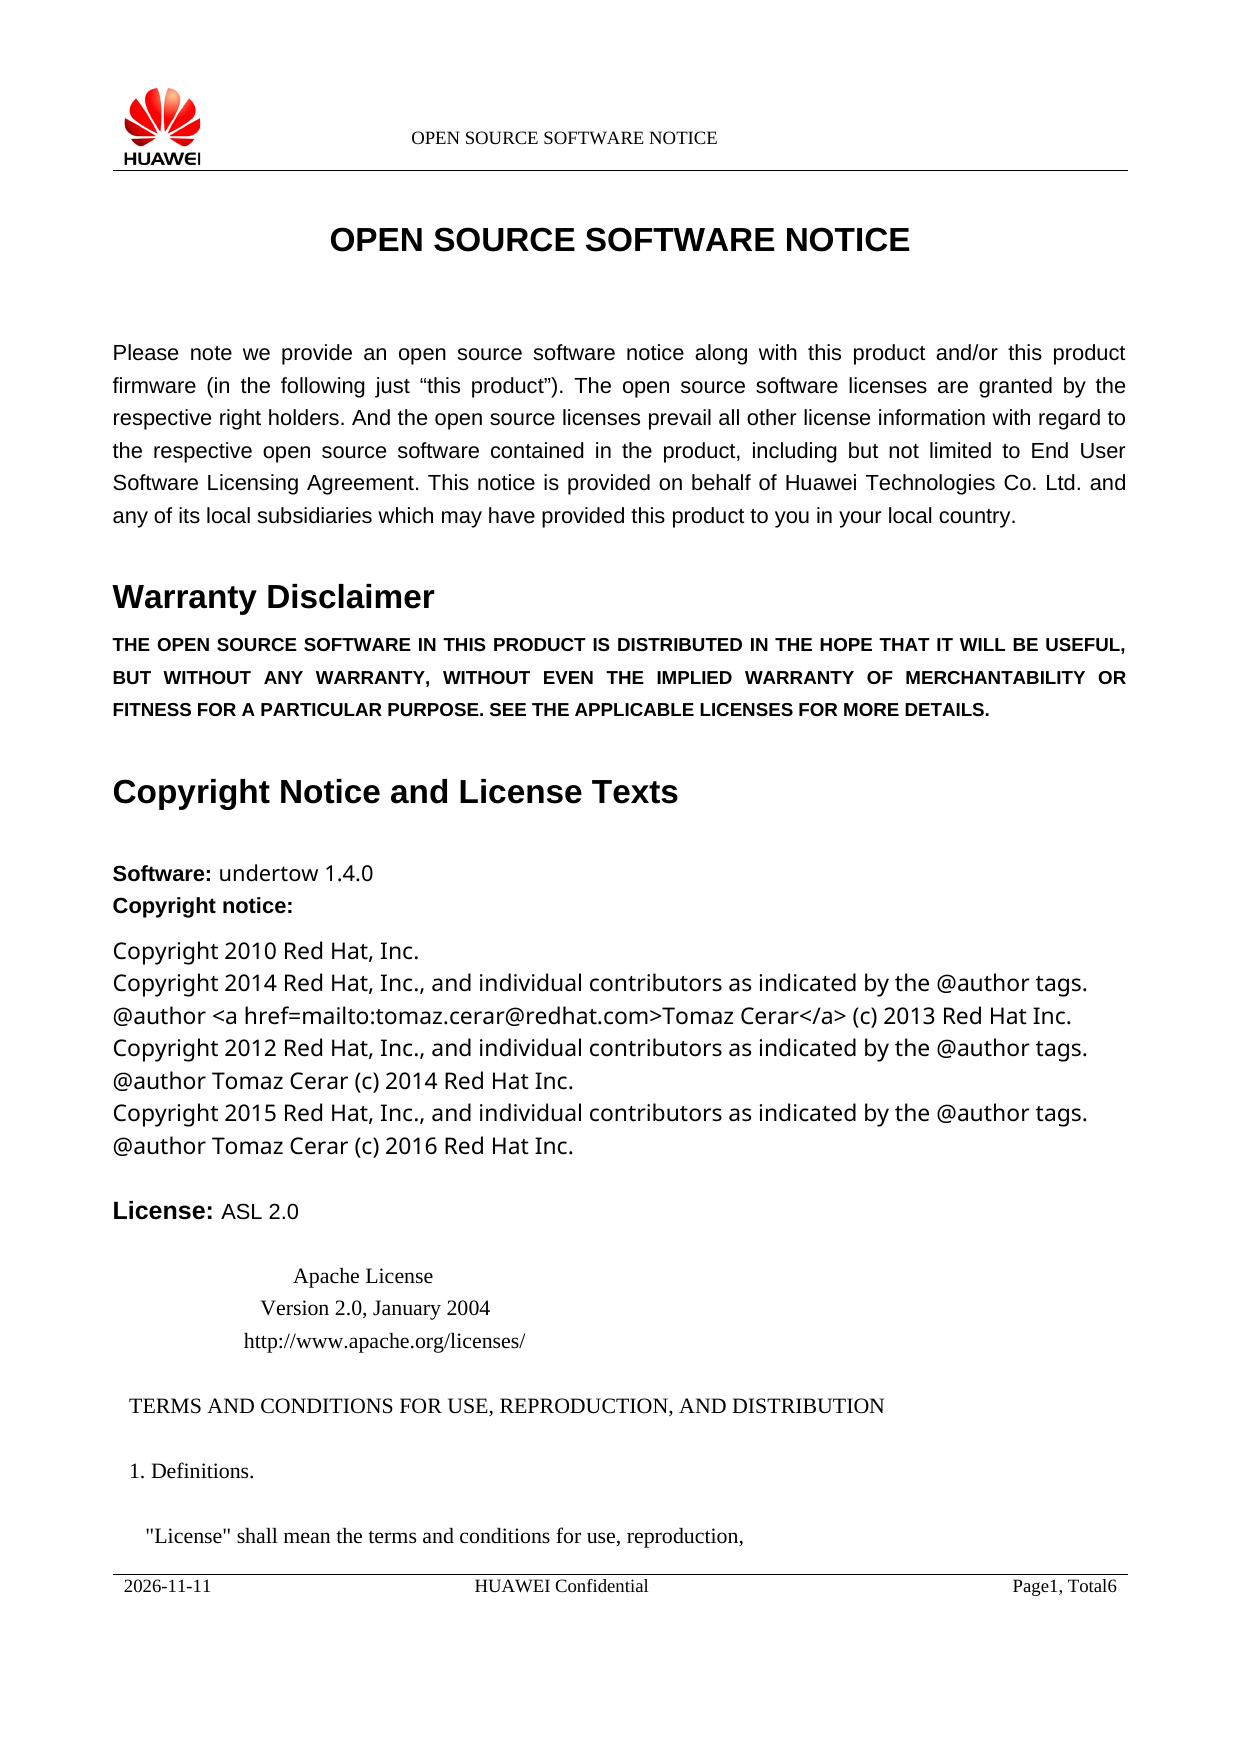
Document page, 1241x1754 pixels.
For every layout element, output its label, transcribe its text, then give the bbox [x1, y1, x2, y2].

text Please note we provide an open source software notice along with this product and/or this product firmware (in the following just “this product”). The open source software licenses are granted by the respective right holders. And the open source licenses prevail all other license information with regard to the respective open source software contained in the product, including but not limited to End User Software Licensing Agreement. This notice is provided on behalf of Huawei Technologies Co. Ltd. and any of its local subsidiaries which may have provided this product to you in your local country. [112, 336, 1128, 531]
text Warranty Disclaimer [112, 564, 1128, 629]
text License: ASL 2.0 [112, 1194, 1128, 1226]
picture [124, 88, 201, 165]
title Software: undertow 1.4.0 [112, 856, 1128, 889]
text Copyright notice: [112, 889, 1128, 921]
text The open source software in this product is distributed in the hope that it will be useful, but WITHOUT ANY WARRANTY, without even the implied warranty of MERCHANTABILITY or FITNESS FOR A PARTICULAR PURPOSE. See the applicable licenses for more details. [112, 629, 1128, 726]
text Copyright 2010 Red Hat, Inc. Copyright 2014 Red Hat, Inc., and individual contributors as indicated by the @author tags. @author <a href=mailto:tomaz.cerar@redhat.com>Tomaz Cerar</a> (c) 2013 Red Hat Inc. Copyright 2012 Red Hat, Inc., and individual contributors as indicated by the @author tags. @author Tomaz Cerar (c) 2014 Red Hat Inc. Copyright 2015 Red Hat, Inc., and individual contributors as indicated by the @author tags. @author Tomaz Cerar (c) 2016 Red Hat Inc. [112, 934, 1128, 1194]
text OPEN SOURCE SOFTWARE NOTICE [112, 206, 1128, 271]
text Copyright Notice and License Texts [112, 759, 1128, 824]
